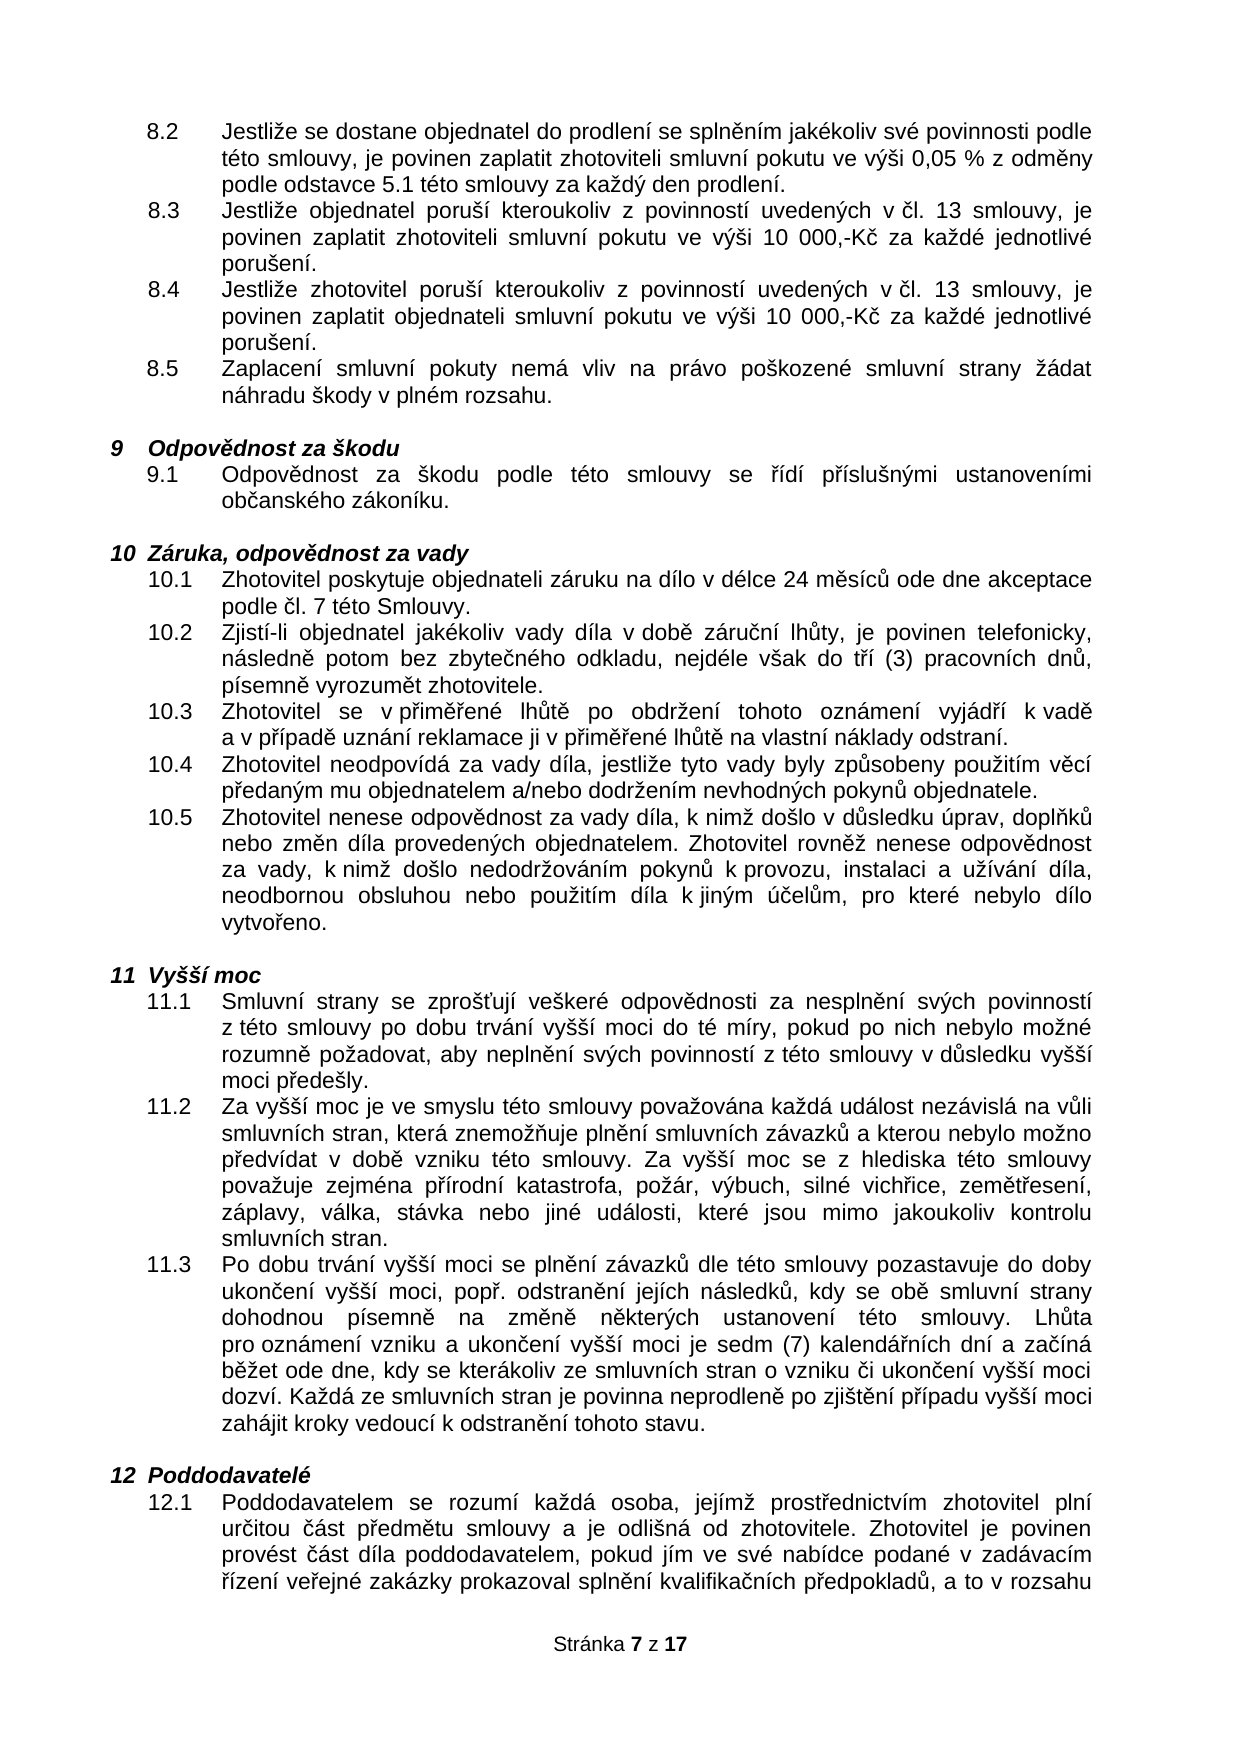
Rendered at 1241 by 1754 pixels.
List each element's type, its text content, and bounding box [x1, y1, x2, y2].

list Jestliže se dostane objednatel do prodlení se splněním jakékoliv své povinnosti podle této smlouvy, je povinen zaplatit zhotoviteli smluvní pokutu ve výši 0,05 % z odměny podle odstavce 5.1 této smlouvy za každý den prodlení. [146, 118, 1093, 197]
list Smluvní strany se zprošťují veškeré odpovědnosti za nesplnění svých povinností z této smlouvy po dobu trvání vyšší moci do té míry, pokud po nich nebylo možné rozumně požadovat, aby neplnění svých povinností z této smlouvy v důsledku vyšší moci předešly. [146, 988, 1093, 1093]
list Jestliže objednatel poruší kteroukoliv z povinností uvedených v čl. 13 smlouvy, je povinen zaplatit zhotoviteli smluvní pokutu ve výši 10 000,-Kč za každé jednotlivé porušení. [148, 197, 1093, 276]
list Vyšší moc [110, 962, 1093, 988]
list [148, 1489, 1093, 1594]
list Zaplacení smluvní pokuty nemá vliv na právo poškozené smluvní strany žádat náhradu škody v plném rozsahu. [146, 355, 1093, 408]
list Zjistí-li objednatel jakékoliv vady díla v době záruční lhůty, je povinen telefonicky, následně potom bez zbytečného odkladu, nejdéle však do tří (3) pracovních dnů, písemně vyrozumět zhotovitele. [148, 619, 1093, 698]
list Po dobu trvání vyšší moci se plnění závazků dle této smlouvy pozastavuje do doby ukončení vyšší moci, popř. odstranění jejích následků, kdy se obě smluvní strany dohodnou písemně na změně některých ustanovení této smlouvy. Lhůta pro oznámení vzniku a ukončení vyšší moci je sedm (7) kalendářních dní a začíná běžet ode dne, kdy se kterákoliv ze smluvních stran o vzniku či ukončení vyšší moci dozví. Každá ze smluvních stran je povinna neprodleně po zjištění případu vyšší moci zahájit kroky vedoucí k odstranění tohoto stavu. [146, 1251, 1093, 1436]
list Odpovědnost za škodu [110, 434, 1093, 461]
list Poddodavatelé [110, 1462, 1093, 1489]
list Jestliže zhotovitel poruší kteroukoliv z povinností uvedených v čl. 13 smlouvy, je povinen zaplatit objednateli smluvní pokutu ve výši 10 000,-Kč za každé jednotlivé porušení. [148, 276, 1093, 355]
list Odpovědnost za škodu podle této smlouvy se řídí příslušnými ustanoveními občanského zákoníku. [146, 461, 1093, 513]
list Záruka, odpovědnost za vady [110, 540, 1093, 566]
list Zhotovitel poskytuje objednateli záruku na dílo v délce 24 měsíců ode dne akceptace podle čl. 7 této Smlouvy. [148, 566, 1093, 619]
list Zhotovitel se v přiměřené lhůtě po obdržení tohoto oznámení vyjádří k vadě a v případě uznání reklamace ji v přiměřené lhůtě na vlastní náklady odstraní. [148, 698, 1093, 751]
list Za vyšší moc je ve smyslu této smlouvy považována každá událost nezávislá na vůli smluvních stran, která znemožňuje plnění smluvních závazků a kterou nebylo možno předvídat v době vzniku této smlouvy. Za vyšší moc se z hlediska této smlouvy považuje zejména přírodní katastrofa, požár, výbuch, silné vichřice, zemětřesení, záplavy, válka, stávka nebo jiné události, které jsou mimo jakoukoliv kontrolu smluvních stran. [146, 1093, 1093, 1251]
list Zhotovitel nenese odpovědnost za vady díla, k nimž došlo v důsledku úprav, doplňků nebo změn díla provedených objednatelem. Zhotovitel rovněž nenese odpovědnost za vady, k nimž došlo nedodržováním pokynů k provozu, instalaci a užívání díla, neodbornou obsluhou nebo použitím díla k jiným účelům, pro které nebylo dílo vytvořeno. [148, 803, 1093, 935]
list Zhotovitel neodpovídá za vady díla, jestliže tyto vady byly způsobeny použitím věcí předaným mu objednatelem a/nebo dodržením nevhodných pokynů objednatele. [148, 751, 1093, 803]
